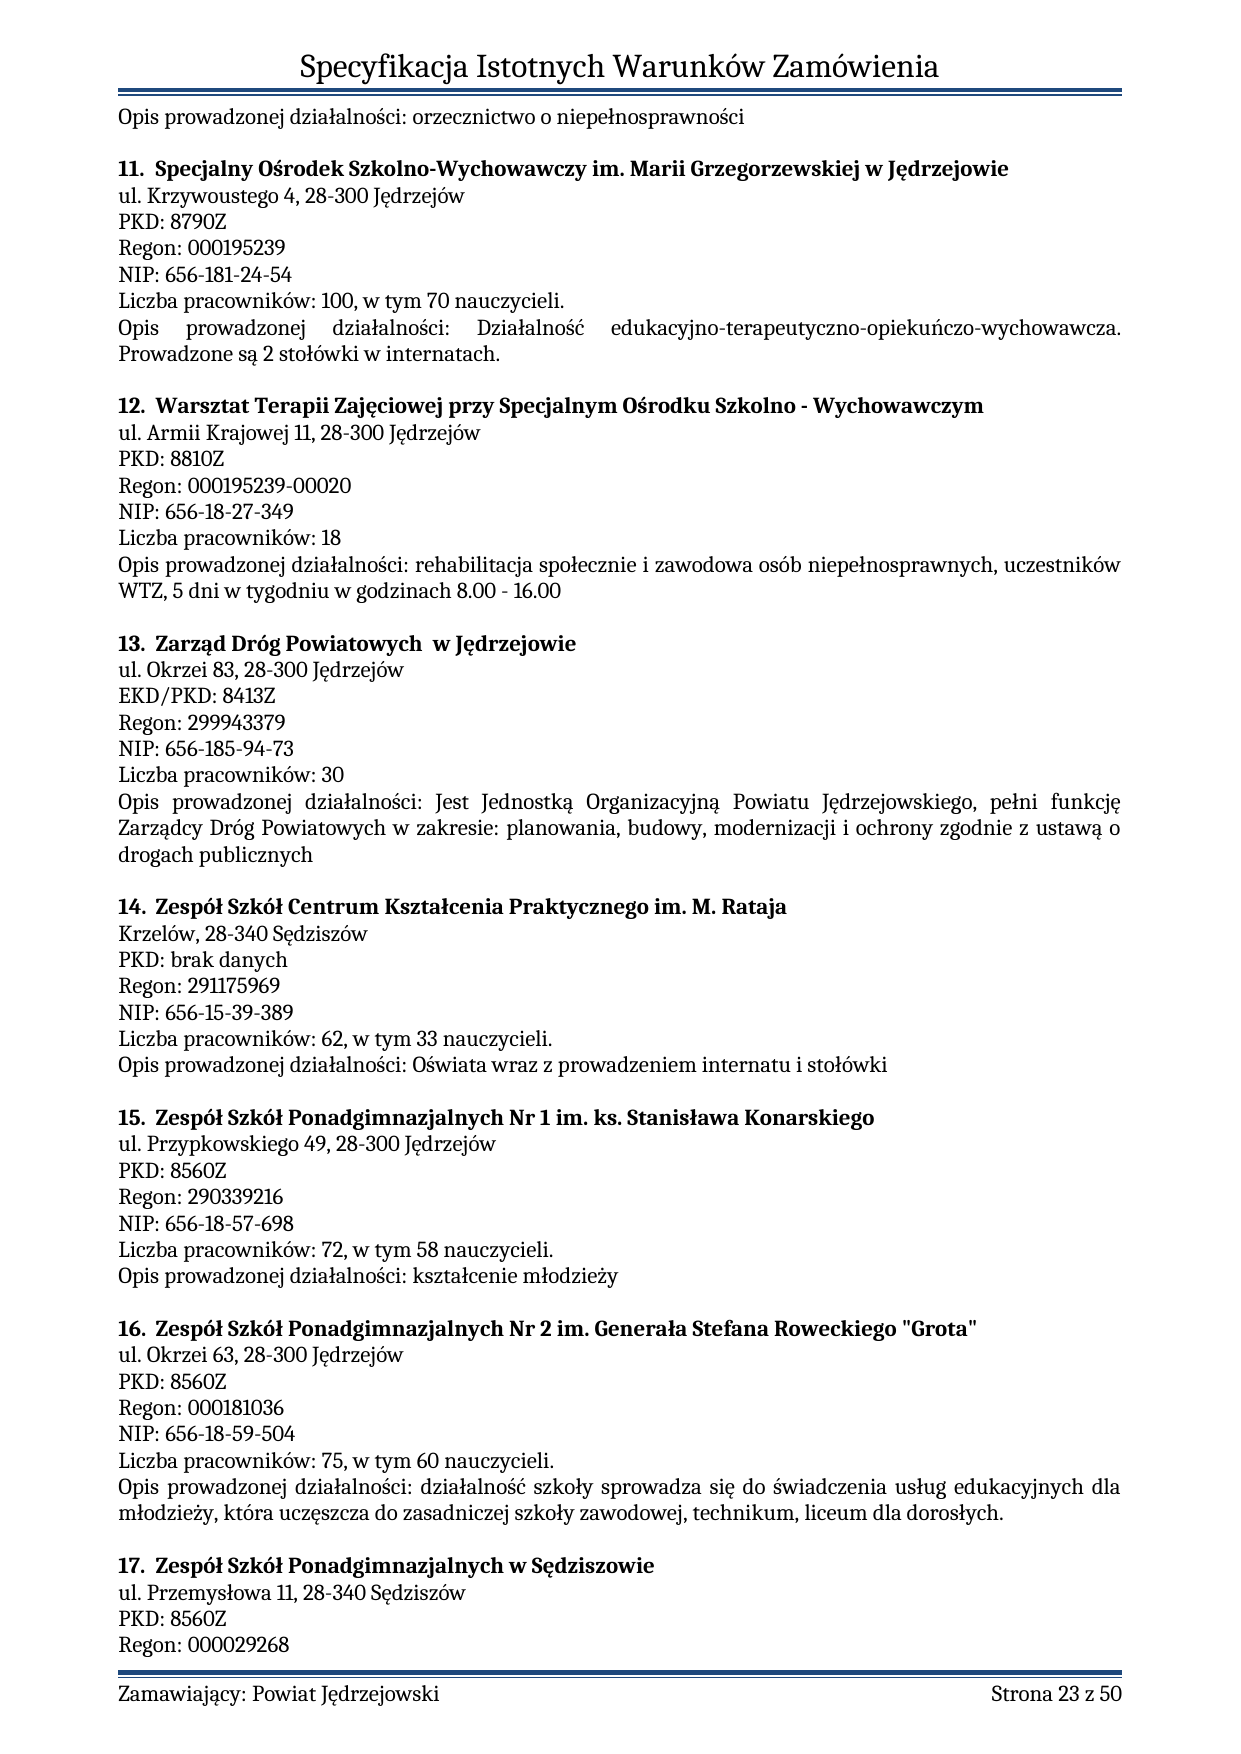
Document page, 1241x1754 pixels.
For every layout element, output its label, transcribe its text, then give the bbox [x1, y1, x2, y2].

text PKD: 8790Z [118, 209, 1122, 235]
text Liczba pracowników: 18 [118, 525, 1122, 551]
text NIP: 656-18-57-698 [118, 1210, 1122, 1237]
text Regon: 000195239-00020 [118, 472, 1122, 499]
text PKD: 8560Z [118, 1158, 1122, 1184]
text Opis prowadzonej działalności: rehabilitacja społecznie i zawodowa osób niepełnosprawnych, uczestników WTZ, 5 dni w tygodniu w godzinach 8.00 - 16.00 [118, 551, 1122, 604]
text Regon: 290339216 [118, 1184, 1122, 1210]
text Opis prowadzonej działalności: kształcenie młodzieży [118, 1263, 1122, 1289]
list Warsztat Terapii Zajęciowej przy Specjalnym Ośrodku Szkolno - Wychowawczym [118, 393, 1122, 420]
text Regon: 000195239 [118, 235, 1122, 262]
text NIP: 656-185-94-73 [118, 736, 1122, 762]
list Specjalny Ośrodek Szkolno-Wychowawczy im. Marii Grzegorzewskiej w Jędrzejowie [118, 156, 1122, 182]
text Krzelów, 28-340 Sędziszów [118, 920, 1122, 947]
list Zespół Szkół Ponadgimnazjalnych w Sędziszowie [118, 1553, 1122, 1579]
text PKD: brak danych [118, 947, 1122, 973]
text Liczba pracowników: 30 [118, 762, 1122, 789]
text NIP: 656-18-59-504 [118, 1421, 1122, 1447]
text Opis prowadzonej działalności: orzecznictwo o niepełnosprawności [118, 103, 1122, 130]
text Liczba pracowników: 62, w tym 33 nauczycieli. [118, 1026, 1122, 1052]
text Liczba pracowników: 100, w tym 70 nauczycieli. [118, 288, 1122, 314]
text ul. Armii Krajowej 11, 28-300 Jędrzejów [118, 420, 1122, 446]
text ul. Przemysłowa 11, 28-340 Sędziszów [118, 1579, 1122, 1606]
list Zespół Szkół Ponadgimnazjalnych Nr 2 im. Generała Stefana Roweckiego "Grota" [118, 1316, 1122, 1342]
text Regon: 291175969 [118, 973, 1122, 999]
text Opis prowadzonej działalności: Jest Jednostką Organizacyjną Powiatu Jędrzejowskiego, pełni funkcję Zarządcy Dróg Powiatowych w zakresie: planowania, budowy, modernizacji i ochrony zgodnie z ustawą o drogach publicznych [118, 789, 1122, 868]
text EKD/PKD: 8413Z [118, 683, 1122, 709]
text Opis prowadzonej działalności: Oświata wraz z prowadzeniem internatu i stołówki [118, 1052, 1122, 1078]
text PKD: 8560Z [118, 1606, 1122, 1632]
text NIP: 656-15-39-389 [118, 999, 1122, 1026]
text Regon: 299943379 [118, 709, 1122, 736]
text Regon: 000029268 [118, 1632, 1122, 1658]
list Zarząd Dróg Powiatowych w Jędrzejowie [118, 631, 1122, 657]
text NIP: 656-181-24-54 [118, 262, 1122, 288]
text ul. Okrzei 83, 28-300 Jędrzejów [118, 657, 1122, 683]
list Zespół Szkół Centrum Kształcenia Praktycznego im. M. Rataja [118, 894, 1122, 920]
text ul. Krzywoustego 4, 28-300 Jędrzejów [118, 182, 1122, 209]
text ul. Okrzei 63, 28-300 Jędrzejów [118, 1342, 1122, 1368]
list Zespół Szkół Ponadgimnazjalnych Nr 1 im. ks. Stanisława Konarskiego [118, 1105, 1122, 1131]
text Liczba pracowników: 75, w tym 60 nauczycieli. [118, 1447, 1122, 1474]
text PKD: 8560Z [118, 1368, 1122, 1395]
text NIP: 656-18-27-349 [118, 499, 1122, 525]
text Regon: 000181036 [118, 1395, 1122, 1421]
text Opis prowadzonej działalności: działalność szkoły sprowadza się do świadczenia usług edukacyjnych dla młodzieży, która uczęszcza do zasadniczej szkoły zawodowej, technikum, liceum dla dorosłych. [118, 1474, 1122, 1527]
text Liczba pracowników: 72, w tym 58 nauczycieli. [118, 1237, 1122, 1263]
text Opis prowadzonej działalności: Działalność edukacyjno-terapeutyczno-opiekuńczo-wychowawcza. Prowadzone są 2 stołówki w internatach. [118, 314, 1122, 367]
text ul. Przypkowskiego 49, 28-300 Jędrzejów [118, 1131, 1122, 1158]
text PKD: 8810Z [118, 446, 1122, 472]
